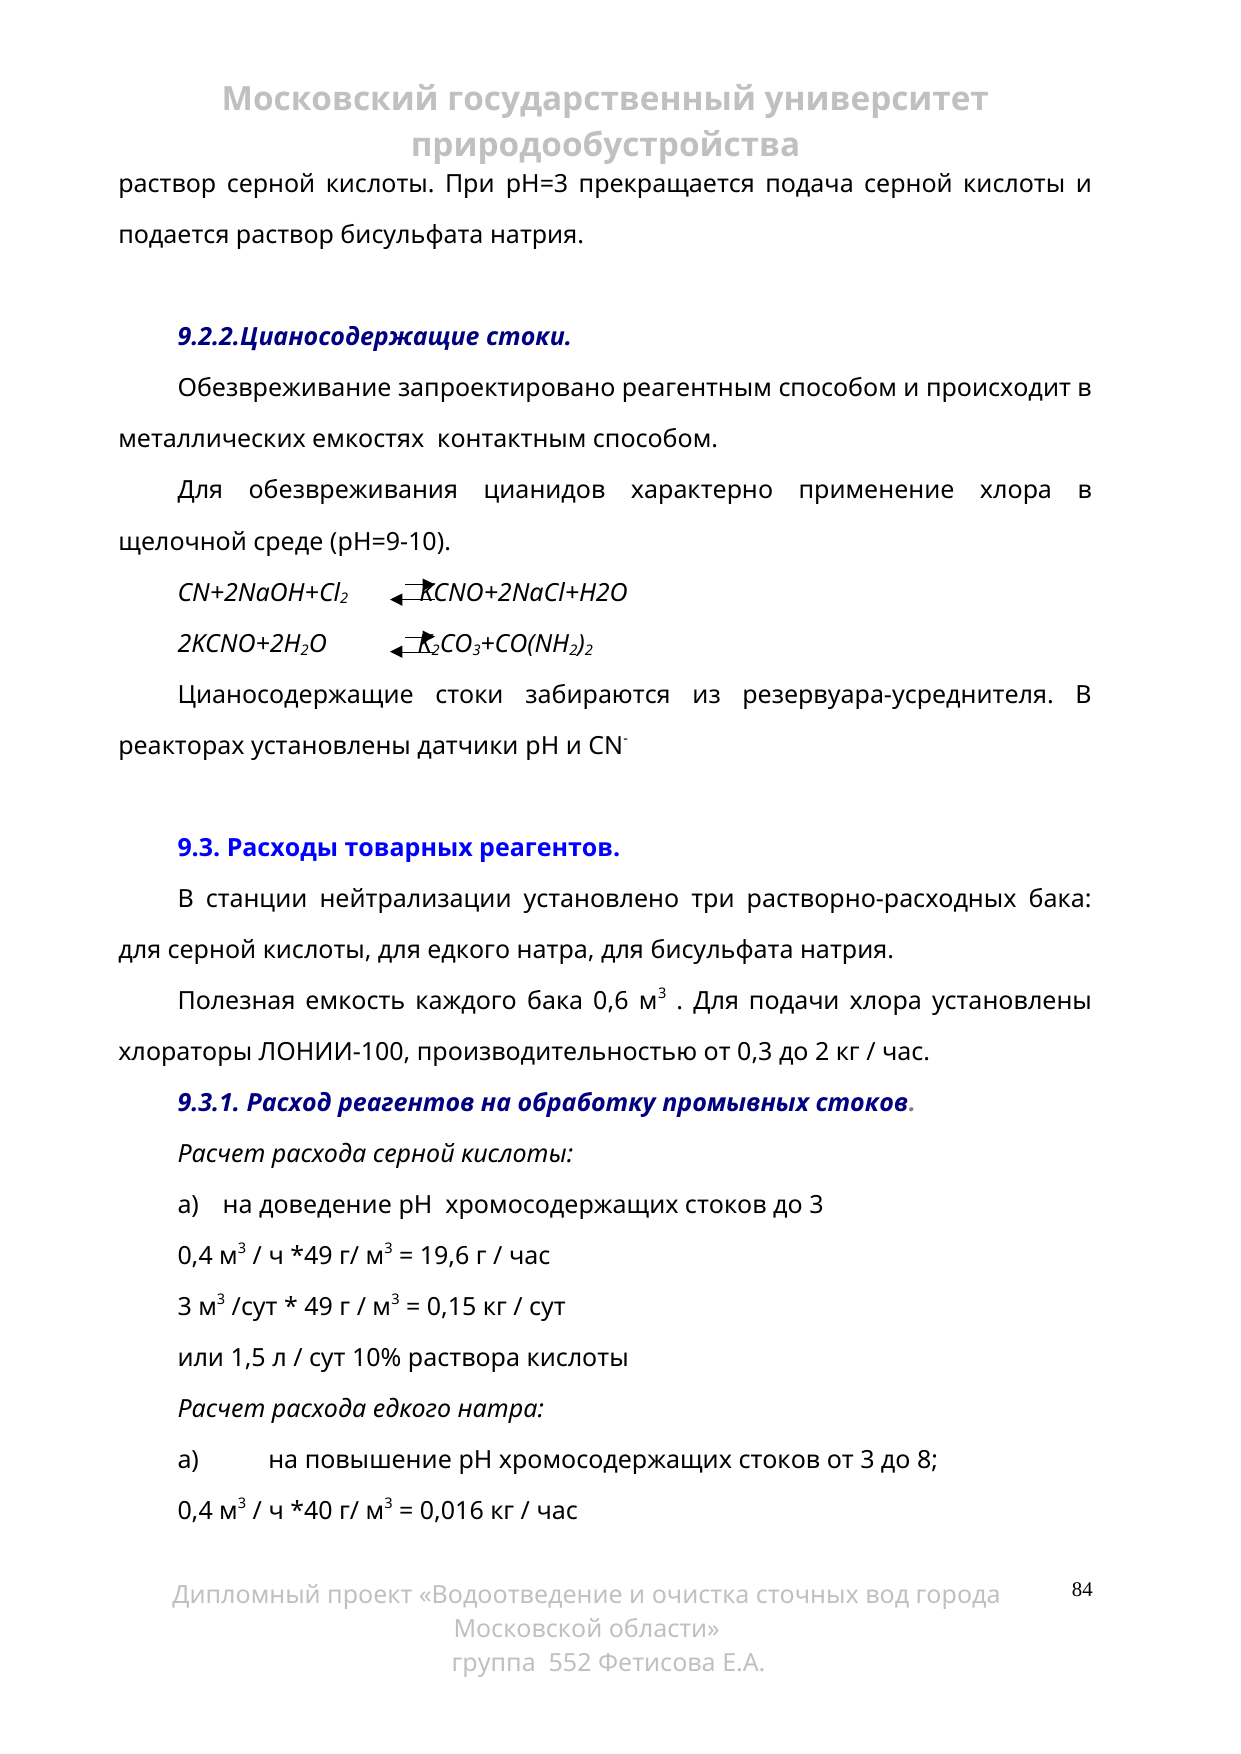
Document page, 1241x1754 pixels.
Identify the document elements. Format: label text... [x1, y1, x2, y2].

list на доведение pH хромосодержащих стоков до 3 [118, 1187, 1092, 1221]
text В станции нейтрализации установлено три растворно-расходных бака: для серной кислоты, для едкого натра, для бисульфата натрия. [118, 880, 1092, 966]
subtitle 9.3. Расходы товарных реагентов. [118, 829, 1092, 863]
text 3 м3 /сут * 49 г / м3 = 0,15 кг / сут [118, 1289, 1092, 1323]
text CN+2NaOH+Cl2 KCNO+2NaCl+H2O [118, 574, 1092, 608]
list на повышение pH хромосодержащих стоков от 3 до 8; [118, 1442, 1092, 1476]
text 0,4 м3 / ч *40 г/ м3 = 0,016 кг / час [118, 1493, 1092, 1527]
text Обезвреживание запроектировано реагентным способом и происходит в металлических емкостях контактным способом. [118, 370, 1092, 455]
text 9.2.2.Цианосодержащие стоки. [118, 319, 1092, 353]
text или 1,5 л / сут 10% раствора кислоты [118, 1340, 1092, 1374]
text Цианосодержащие стоки забираются из резервуара-усреднителя. В реакторах установлены датчики pH и CN- [118, 676, 1092, 761]
text 0,4 м3 / ч *49 г/ м3 = 19,6 г / час [118, 1238, 1092, 1272]
text Расчет расхода едкого натра: [118, 1391, 1092, 1425]
text 9.3.1. Расход реагентов на обработку промывных стоков. [118, 1084, 1092, 1119]
text Полезная емкость каждого бака 0,6 м3 . Для подачи хлора установлены хлораторы ЛОНИИ-100, производительностью от 0,3 до 2 кг / час. [118, 982, 1092, 1068]
text 2KCNO+2H2O K2CO3+CO(NH2)2 [118, 625, 1092, 659]
text Расчет расхода серной кислоты: [118, 1136, 1092, 1170]
text Для обезвреживания цианидов характерно применение хлора в щелочной среде (pH=9-10). [118, 472, 1092, 557]
